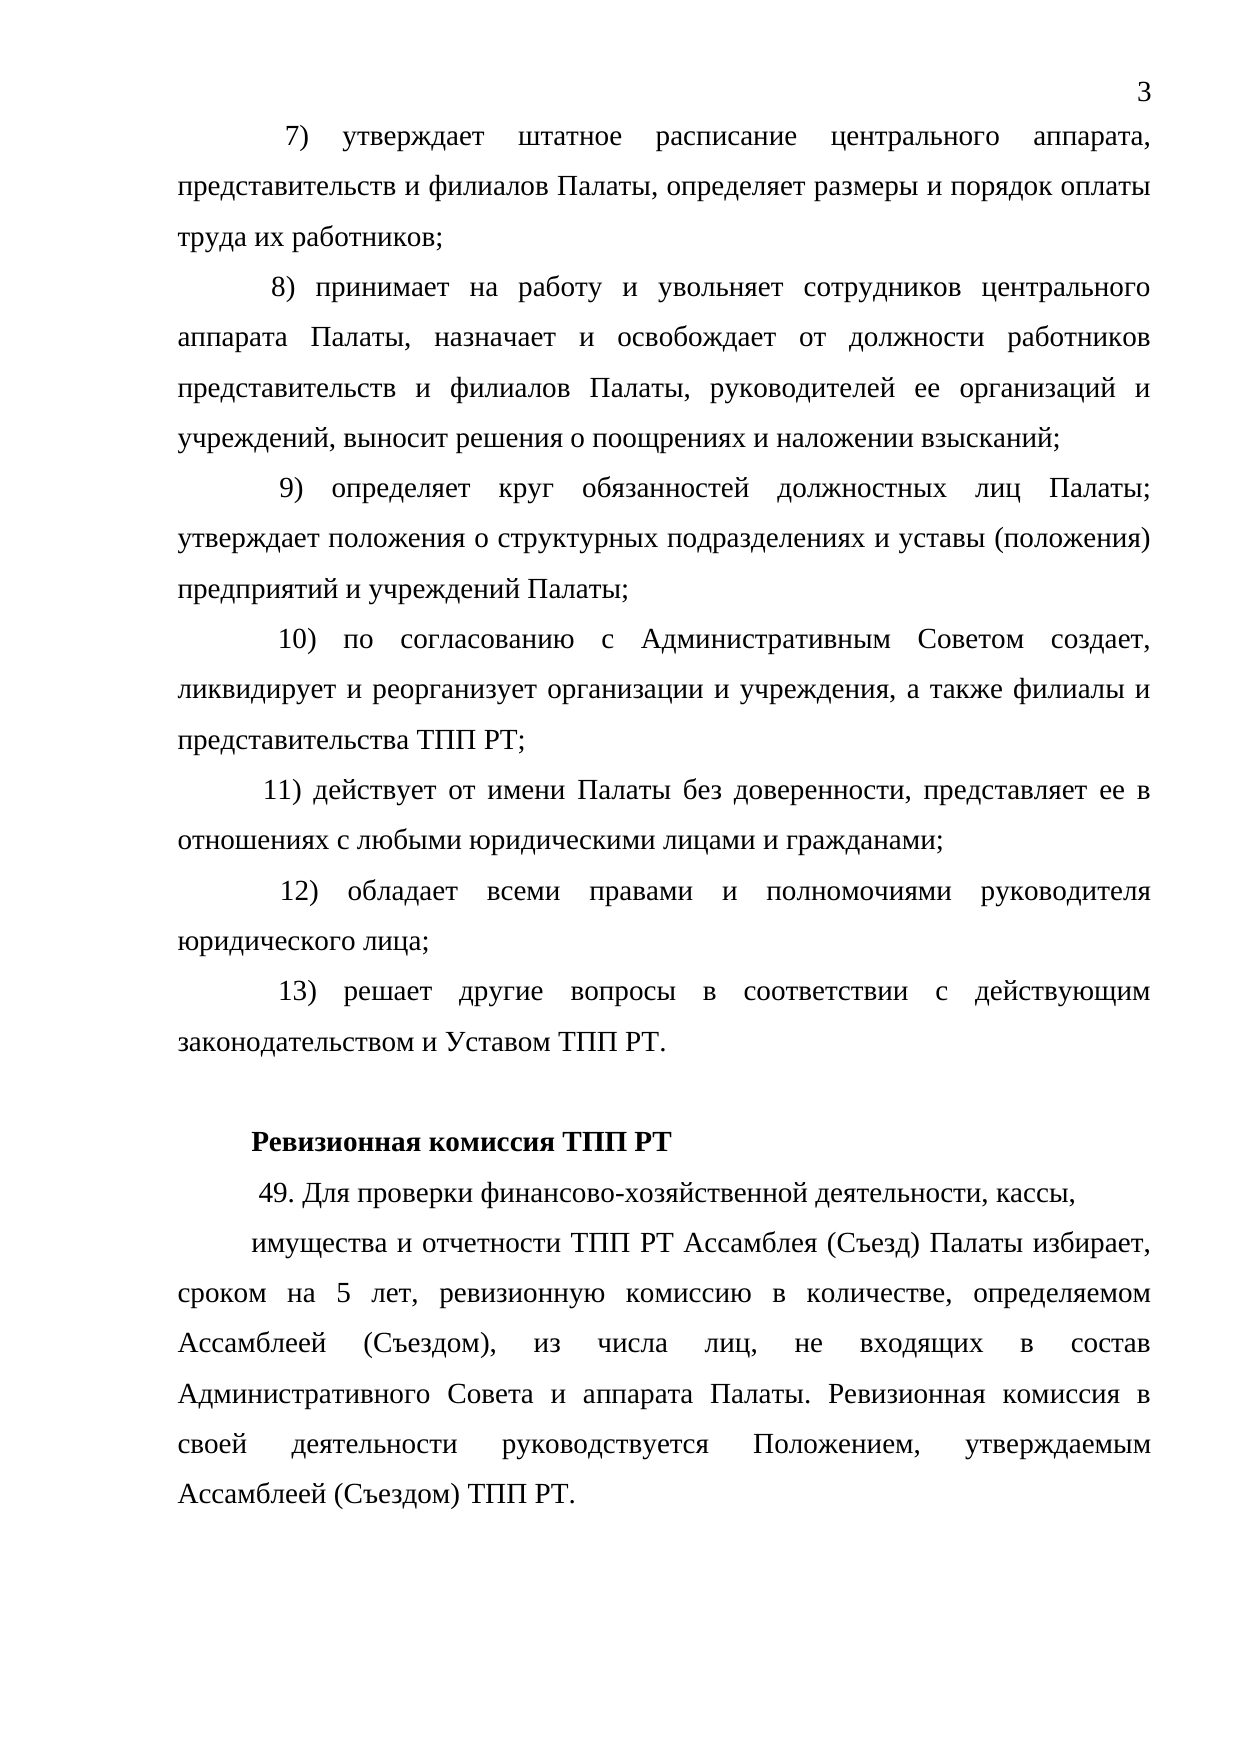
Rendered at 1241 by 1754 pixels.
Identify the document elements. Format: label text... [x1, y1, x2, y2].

text 11) действует от имени Палаты без доверенности, представляет ее в отношениях с любыми юридическими лицами и гражданами; [177, 772, 1152, 856]
text 9) определяет круг обязанностей должностных лиц Палаты; утверждает положения о структурных подразделениях и уставы (положения) предприятий и учреждений Палаты; [177, 470, 1152, 604]
text Ревизионная комиссия ТПП РТ [177, 1124, 1152, 1158]
text 8) принимает на работу и увольняет сотрудников центрального аппарата Палаты, назначает и освобождает от должности работников представительств и филиалов Палаты, руководителей ее организаций и учреждений, выносит решения о поощрениях и наложении взысканий; [177, 269, 1152, 453]
text 10) по согласованию с Административным Советом создает, ликвидирует и реорганизует организации и учреждения, а также филиалы и представительства ТПП РТ; [177, 621, 1152, 755]
text 49. Для проверки финансово-хозяйственной деятельности, кассы, [177, 1175, 1152, 1208]
text 12) обладает всеми правами и полномочиями руководителя юридического лица; [177, 873, 1152, 957]
text 7) утверждает штатное расписание центрального аппарата, представительств и филиалов Палаты, определяет размеры и порядок оплаты труда их работников; [177, 118, 1152, 252]
text 13) решает другие вопросы в соответствии с действующим законодательством и Уставом ТПП РТ. [177, 973, 1152, 1057]
text имущества и отчетности ТПП РТ Ассамблея (Съезд) Палаты избирает, сроком на 5 лет, ревизионную комиссию в количестве, определяемом Ассамблеей (Съездом), из числа лиц, не входящих в состав Административного Совета и аппарата Палаты. Ревизионная комиссия в своей деятельности руководствуется Положением, утверждаемым Ассамблеей (Съездом) ТПП РТ. [177, 1225, 1152, 1510]
